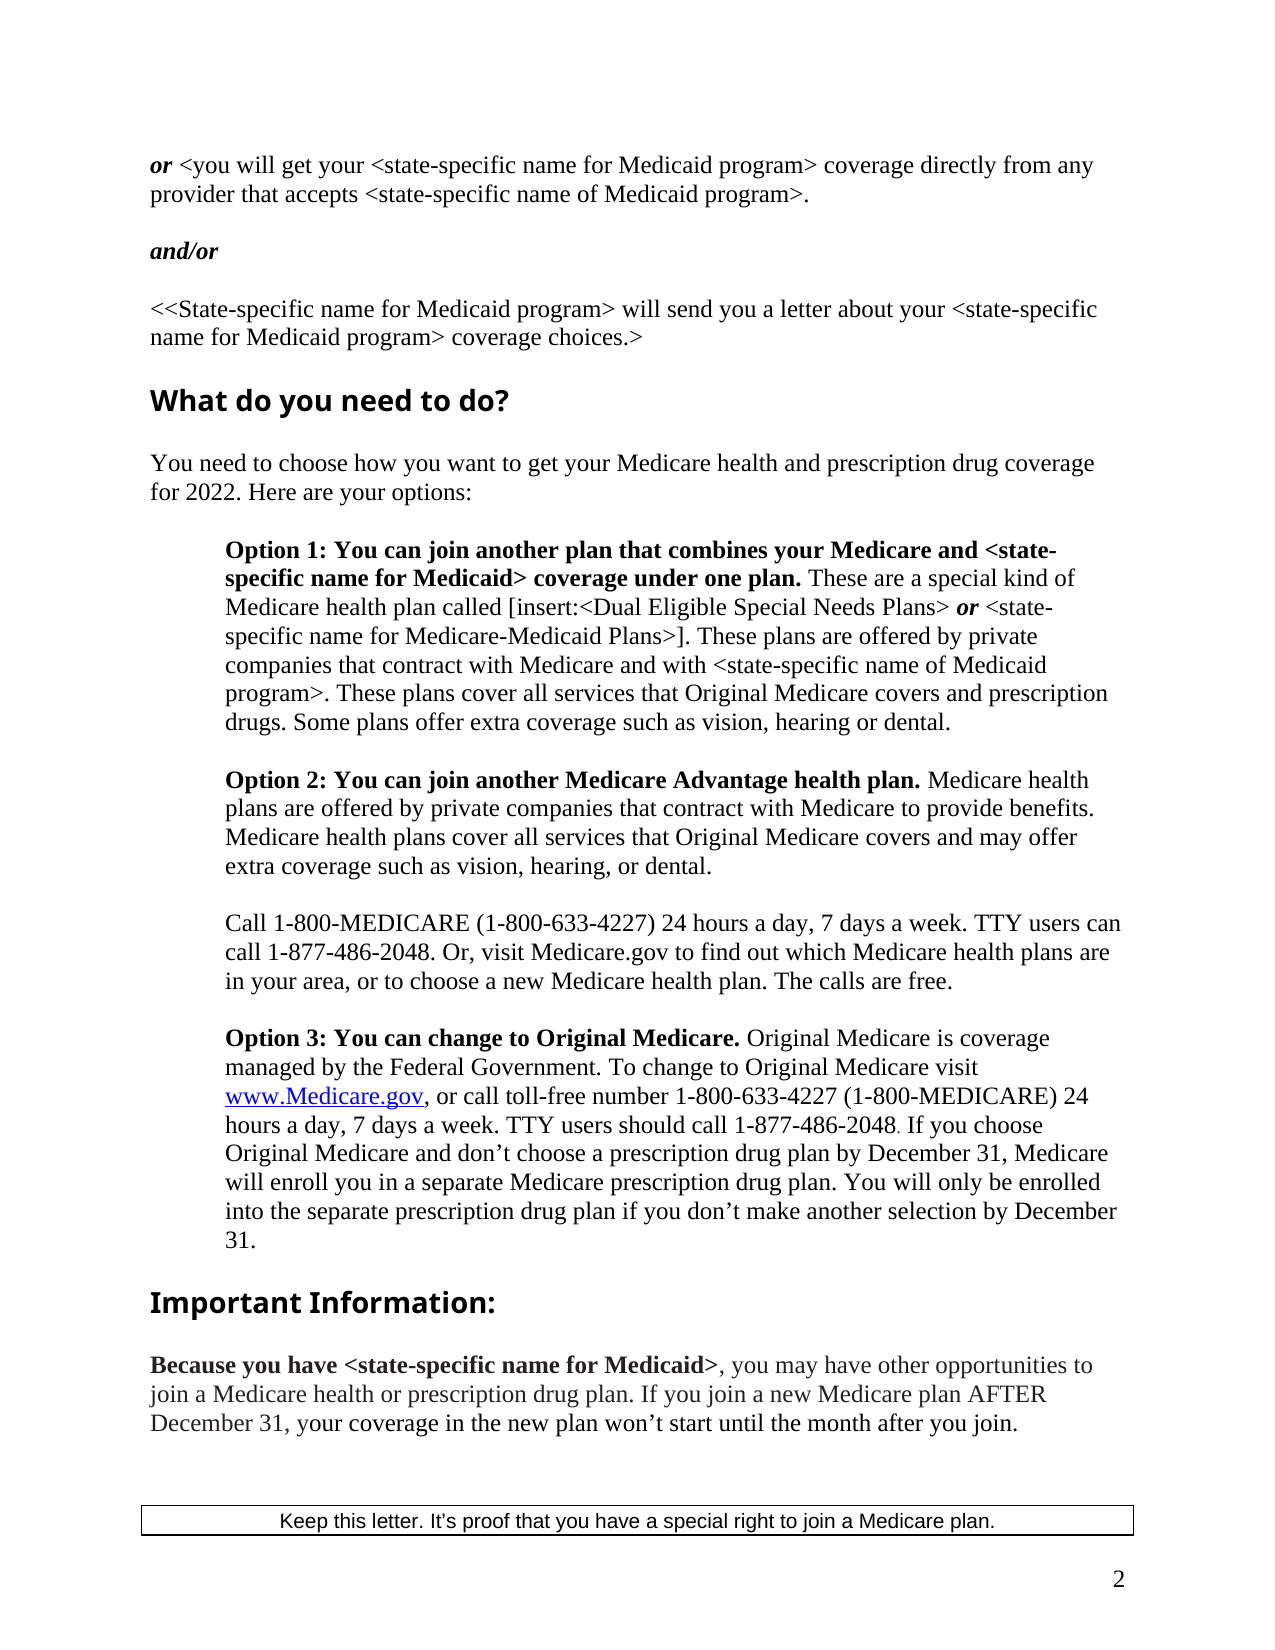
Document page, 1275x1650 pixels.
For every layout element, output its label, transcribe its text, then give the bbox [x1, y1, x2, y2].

text and/or [150, 236, 1125, 265]
text Because you have <state-specific name for Medicaid>, you may have other opportunities to join a Medicare health or prescription drug plan. If you join a new Medicare plan AFTER December 31, your coverage in the new plan won’t start until the month after you join. [150, 1351, 1125, 1437]
text Option 3: You can change to Original Medicare. Original Medicare is coverage managed by the Federal Government. To change to Original Medicare visit www.Medicare.gov, or call toll-free number 1-800-633-4227 (1-800-MEDICARE) 24 hours a day, 7 days a week. TTY users should call 1-877-486-2048. If you choose Original Medicare and don’t choose a prescription drug plan by December 31, Medicare will enroll you in a separate Medicare prescription drug plan. You will only be enrolled into the separate prescription drug plan if you don’t make another selection by December 31. [225, 1023, 1125, 1253]
text Option 1: You can join another plan that combines your Medicare and <state-specific name for Medicaid> coverage under one plan. These are a special kind of Medicare health plan called [insert:<Dual Eligible Special Needs Plans> or <state-specific name for Medicare-Medicaid Plans>]. These plans are offered by private companies that contract with Medicare and with <state-specific name of Medicaid program>. These plans cover all services that Original Medicare covers and prescription drugs. Some plans offer extra coverage such as vision, hearing or dental. [225, 535, 1125, 736]
text <<State-specific name for Medicaid program> will send you a letter about your <state-specific name for Medicaid program> coverage choices.> [150, 294, 1125, 351]
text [150, 150, 1125, 207]
text Call 1-800-MEDICARE (1-800-633-4227) 24 hours a day, 7 days a week. TTY users can call 1-877-486-2048. Or, visit Medicare.gov to find out which Medicare health plans are in your area, or to choose a new Medicare health plan. The calls are free. [225, 908, 1125, 995]
text You need to choose how you want to get your Medicare health and prescription drug coverage for 2022. Here are your options: [150, 448, 1125, 506]
text Important Information: [150, 1282, 1125, 1322]
text What do you need to do? [150, 380, 1125, 420]
text Option 2: You can join another Medicare Advantage health plan. Medicare health plans are offered by private companies that contract with Medicare to provide benefits. Medicare health plans cover all services that Original Medicare covers and may offer extra coverage such as vision, hearing, or dental. [225, 765, 1125, 880]
